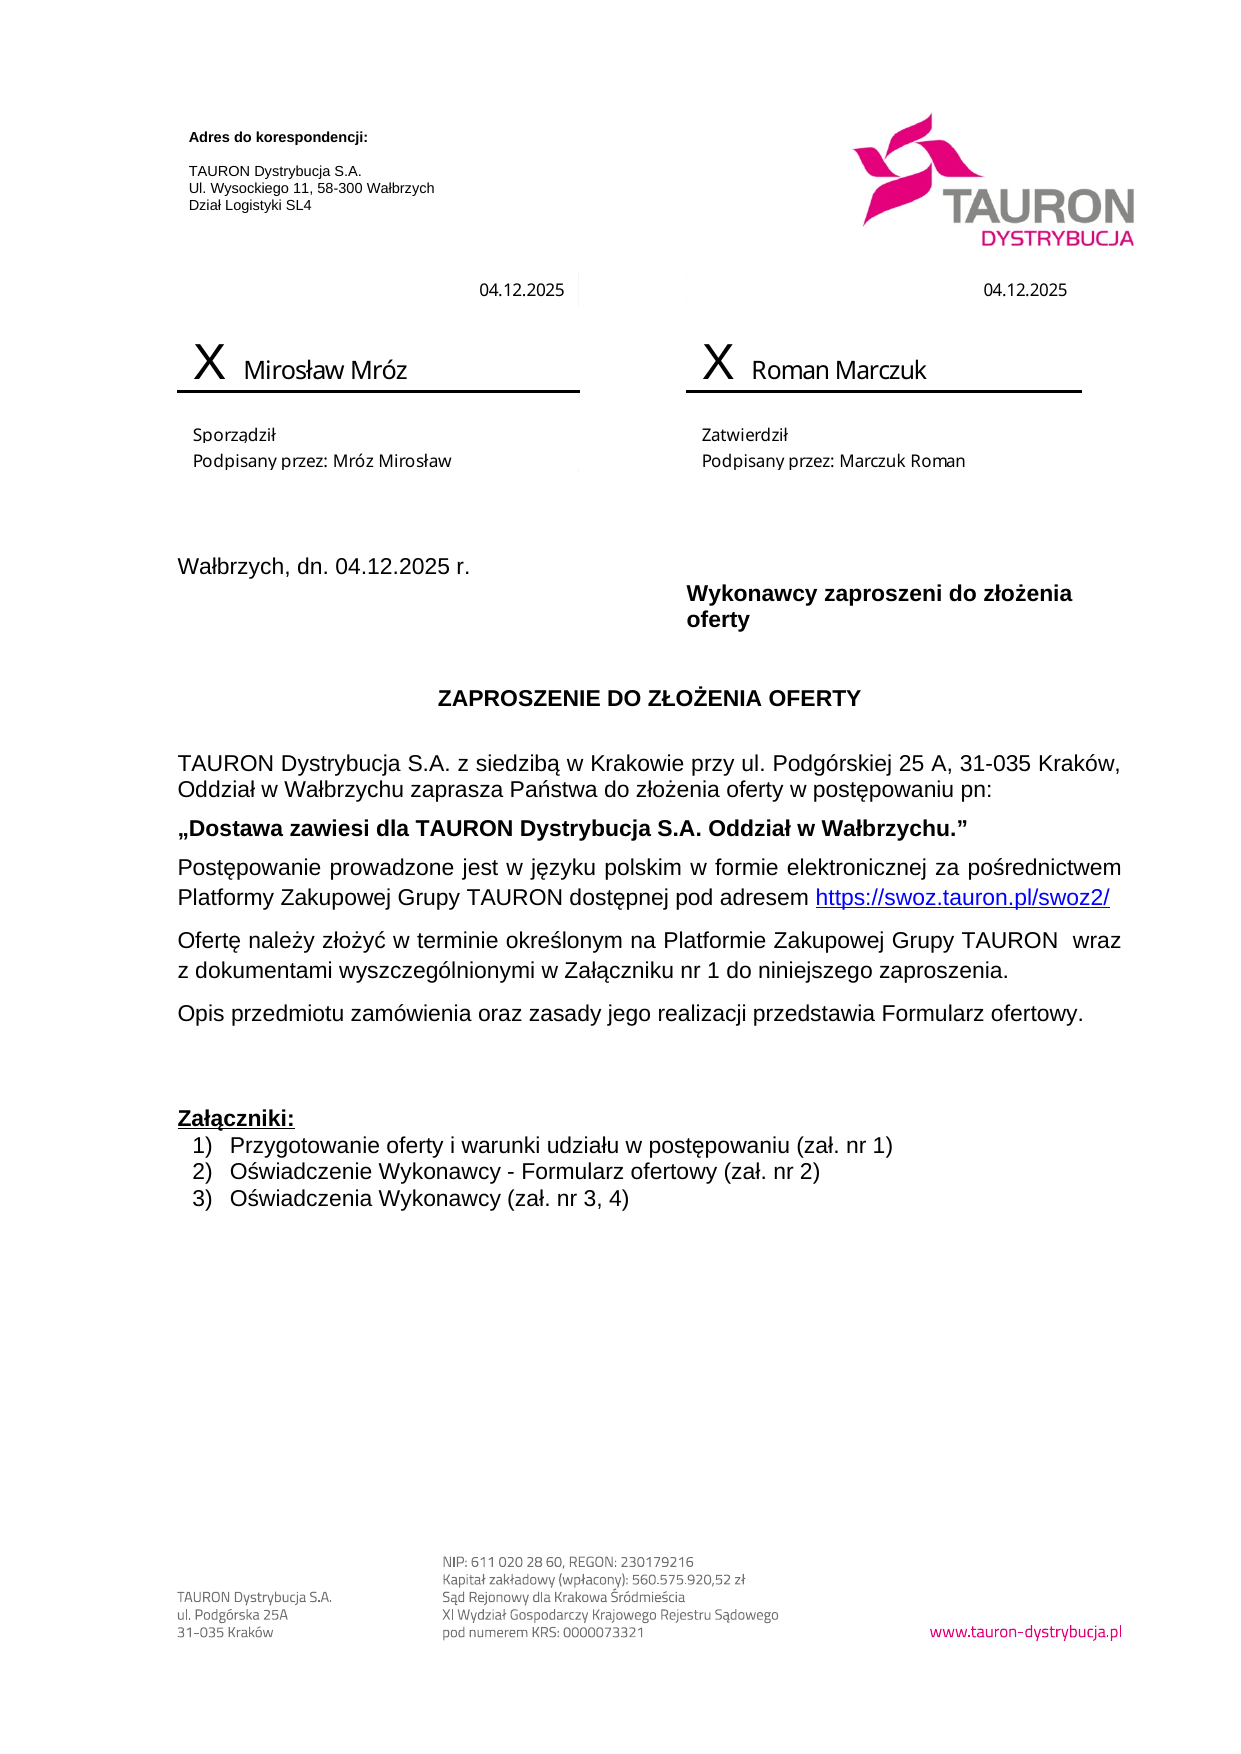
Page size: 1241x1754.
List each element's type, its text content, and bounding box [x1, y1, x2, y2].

text Załączniki: [177, 1105, 1122, 1132]
text „Dostawa zawiesi dla TAURON Dystrybucja S.A. Oddział w Wałbrzychu.” [177, 815, 1122, 842]
text ZAPROSZENIE DO ZŁOŻENIA OFERTY [177, 685, 1122, 711]
list Oświadczenia Wykonawcy (zał. nr 3, 4) [192, 1184, 1122, 1211]
picture [851, 112, 1134, 246]
list Oświadczenie Wykonawcy - Formularz ofertowy (zał. nr 2) [192, 1158, 1122, 1184]
text TAURON Dystrybucja S.A. z siedzibą w Krakowie przy ul. Podgórskiej 25 A, 31-035 Kraków, Oddział w Wałbrzychu zaprasza Państwa do złożenia oferty w postępowaniu pn: [177, 750, 1122, 803]
list Ofertę należy złożyć w terminie określonym na Platformie Zakupowej Grupy TAURON wraz z dokumentami wyszczególnionymi w Załączniku nr 1 do niniejszego zaproszenia. [177, 927, 1122, 984]
text Wykonawcy zaproszeni do złożenia oferty [686, 579, 1122, 632]
list Postępowanie prowadzone jest w języku polskim w formie elektronicznej za pośrednictwem Platformy Zakupowej Grupy TAURON dostępnej pod adresem https://swoz.tauron.pl/swoz2/ [177, 854, 1122, 911]
text Wałbrzych, dn. 04.12.2025 r. [177, 553, 613, 579]
list Przygotowanie oferty i warunki udziału w postępowaniu (zał. nr 1) [192, 1132, 1122, 1158]
text Opis przedmiotu zamówienia oraz zasady jego realizacji przedstawia Formularz ofertowy. [177, 1000, 1122, 1026]
